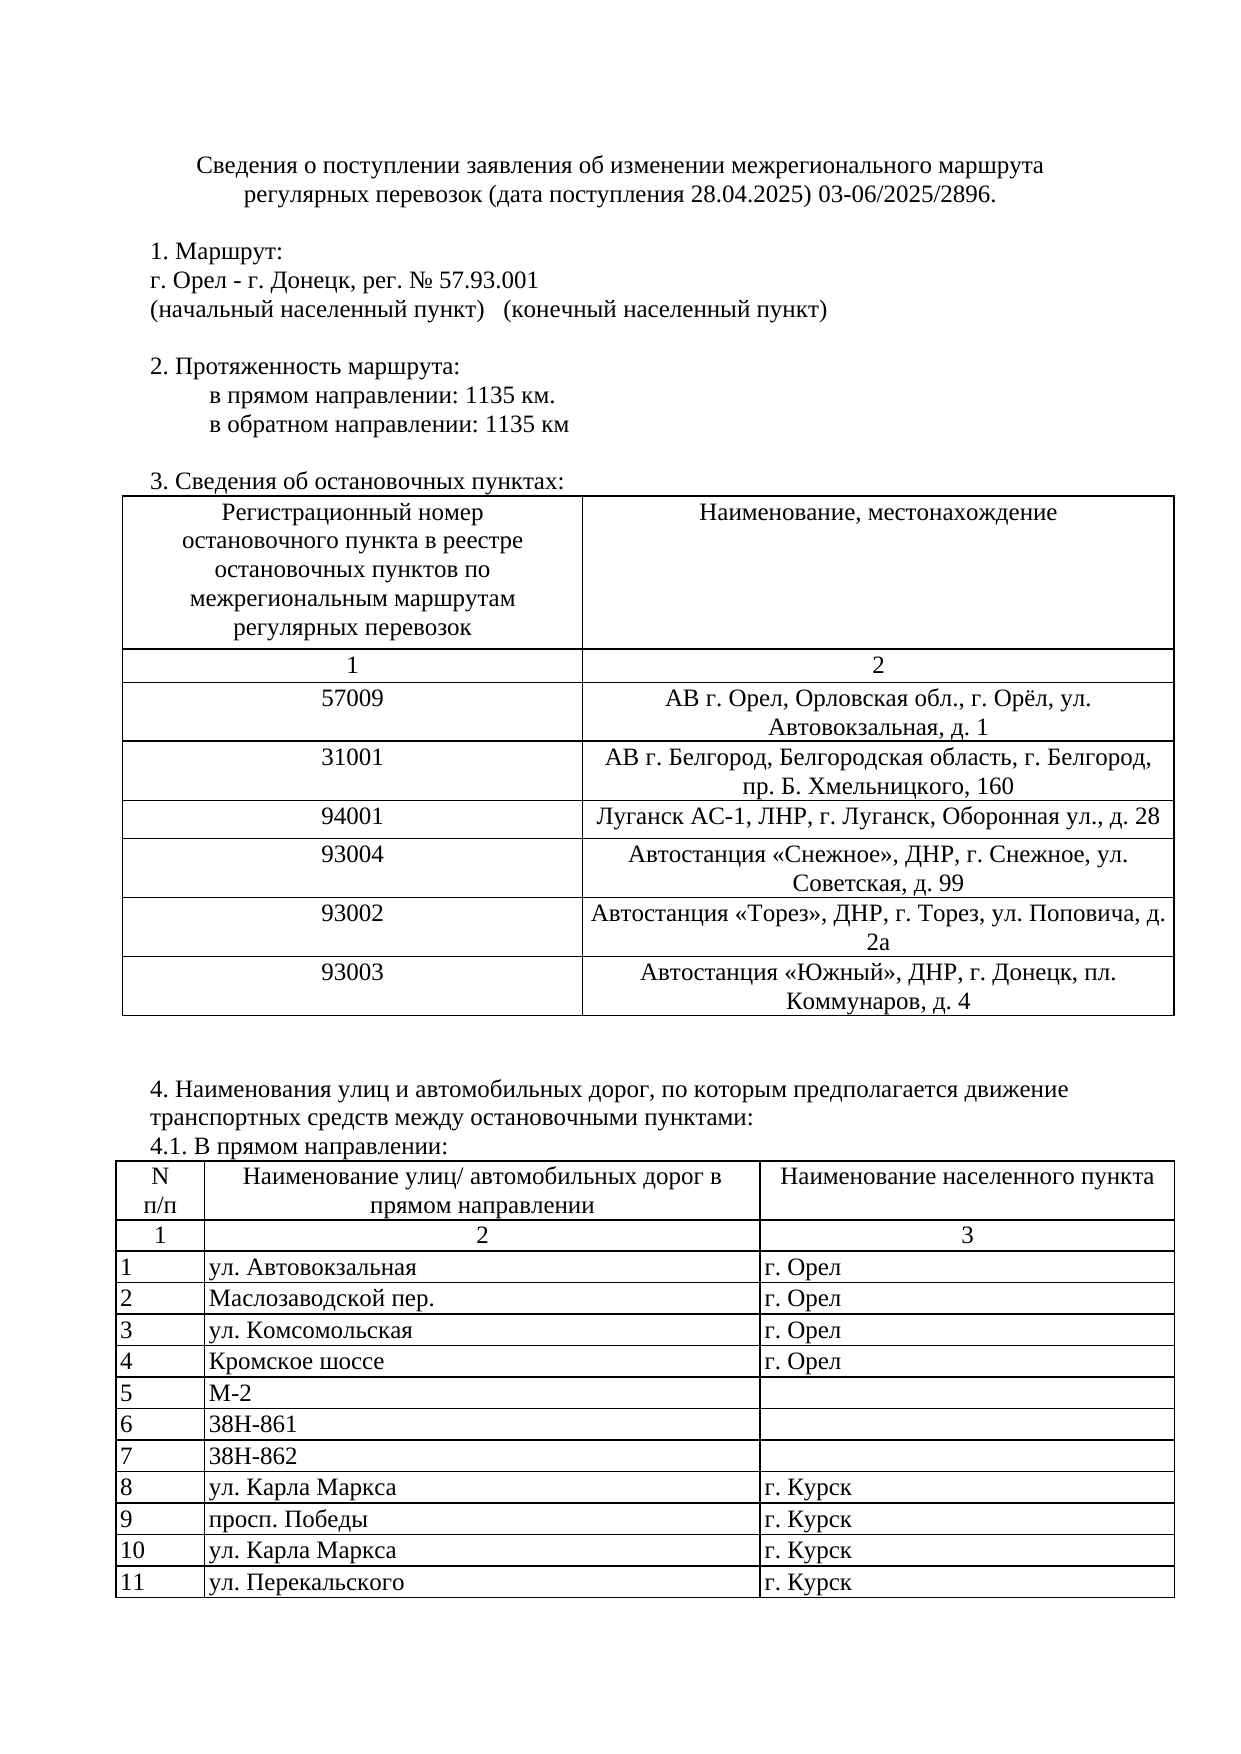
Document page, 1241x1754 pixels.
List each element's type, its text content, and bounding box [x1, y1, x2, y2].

table_cell [761, 1441, 1174, 1471]
table_cell 1 [123, 650, 582, 681]
table_cell 3 [761, 1221, 1174, 1250]
table_cell ул. Карла Маркса [205, 1535, 759, 1565]
table_cell 8 [117, 1472, 204, 1502]
table_cell г. Курск [761, 1567, 1174, 1596]
table_cell 9 [117, 1504, 204, 1533]
table_cell 38Н-862 [205, 1441, 759, 1471]
table_cell г. Орел [761, 1346, 1174, 1376]
table_cell г. Орел [761, 1315, 1174, 1345]
table_header Наименование населенного пункта [761, 1162, 1174, 1219]
table_cell 57009 [123, 683, 582, 740]
table_cell 38Н-861 [205, 1409, 759, 1439]
table_cell ул. Перекальского [205, 1567, 759, 1596]
text 4.1. В прямом направлении: [150, 1131, 1090, 1160]
table_cell 7 [117, 1441, 204, 1471]
table_header Наименование, местонахождение [583, 497, 1173, 648]
table_cell г. Курск [761, 1472, 1174, 1502]
text в обратном направлении: 1135 км [150, 409, 1090, 437]
table_cell г. Курск [761, 1535, 1174, 1565]
table_cell Кромское шоссе [205, 1346, 759, 1376]
table_cell 2 [205, 1221, 759, 1250]
table_cell 4 [117, 1346, 204, 1376]
table_cell АВ г. Белгород, Белгородская область, г. Белгород, пр. Б. Хмельницкого, 160 [583, 742, 1173, 799]
table_cell 93002 [123, 898, 582, 956]
text в прямом направлении: 1135 км. [150, 380, 1090, 409]
table_cell г. Курск [761, 1504, 1174, 1533]
table_cell Автостанция «Южный», ДНР, г. Донецк, пл. Коммунаров, д. 4 [583, 957, 1173, 1014]
table_cell ул. Комсомольская [205, 1315, 759, 1345]
table_cell 1 [117, 1221, 204, 1250]
table_cell просп. Победы [205, 1504, 759, 1533]
text 3. Сведения об остановочных пунктах: [150, 466, 1090, 495]
table_cell 3 [117, 1315, 204, 1345]
table_cell ул. Автовокзальная [205, 1252, 759, 1282]
table_header Регистрационный номер остановочного пункта в реестре остановочных пунктов по межрегиональным маршрутам регулярных перевозок [123, 497, 582, 648]
table_header N п/п [117, 1162, 204, 1219]
table_cell г. Орел [761, 1252, 1174, 1282]
text (начальный населенный пункт) (конечный населенный пункт) [150, 294, 1090, 322]
text г. Орел - г. Донецк, рег. № 57.93.001 [150, 265, 1090, 294]
table_cell Луганск АС-1, ЛНР, г. Луганск, Оборонная ул., д. 28 [583, 801, 1173, 837]
text Сведения о поступлении заявления об изменении межрегионального маршрута регулярных перевозок (дата поступления 28.04.2025) 03-06/2025/2896. [150, 150, 1090, 207]
table_cell 93004 [123, 839, 582, 896]
table_cell 11 [117, 1567, 204, 1596]
table_cell ул. Карла Маркса [205, 1472, 759, 1502]
table_cell 6 [117, 1409, 204, 1439]
text 2. Протяженность маршрута: [150, 351, 1090, 380]
table_header Наименование улиц/ автомобильных дорог в прямом направлении [205, 1162, 759, 1219]
text 4. Наименования улиц и автомобильных дорог, по которым предполагается движение транспортных средств между остановочными пунктами: [150, 1074, 1090, 1131]
table_cell [761, 1409, 1174, 1439]
table_cell Автостанция «Снежное», ДНР, г. Снежное, ул. Советская, д. 99 [583, 839, 1173, 896]
table_cell АВ г. Орел, Орловская обл., г. Орёл, ул. Автовокзальная, д. 1 [583, 683, 1173, 740]
table_cell [761, 1378, 1174, 1408]
table_cell 94001 [123, 801, 582, 837]
text 1. Маршрут: [150, 236, 1090, 265]
table_cell 2 [583, 650, 1173, 681]
table_cell 2 [117, 1283, 204, 1313]
table_cell 31001 [123, 742, 582, 799]
table_cell 5 [117, 1378, 204, 1408]
table_cell Автостанция «Торез», ДНР, г. Торез, ул. Поповича, д. 2а [583, 898, 1173, 956]
table_cell 93003 [123, 957, 582, 1014]
table_cell г. Орел [761, 1283, 1174, 1313]
table_cell 10 [117, 1535, 204, 1565]
table_cell Маслозаводской пер. [205, 1283, 759, 1313]
table_cell М-2 [205, 1378, 759, 1408]
table_cell 1 [117, 1252, 204, 1282]
